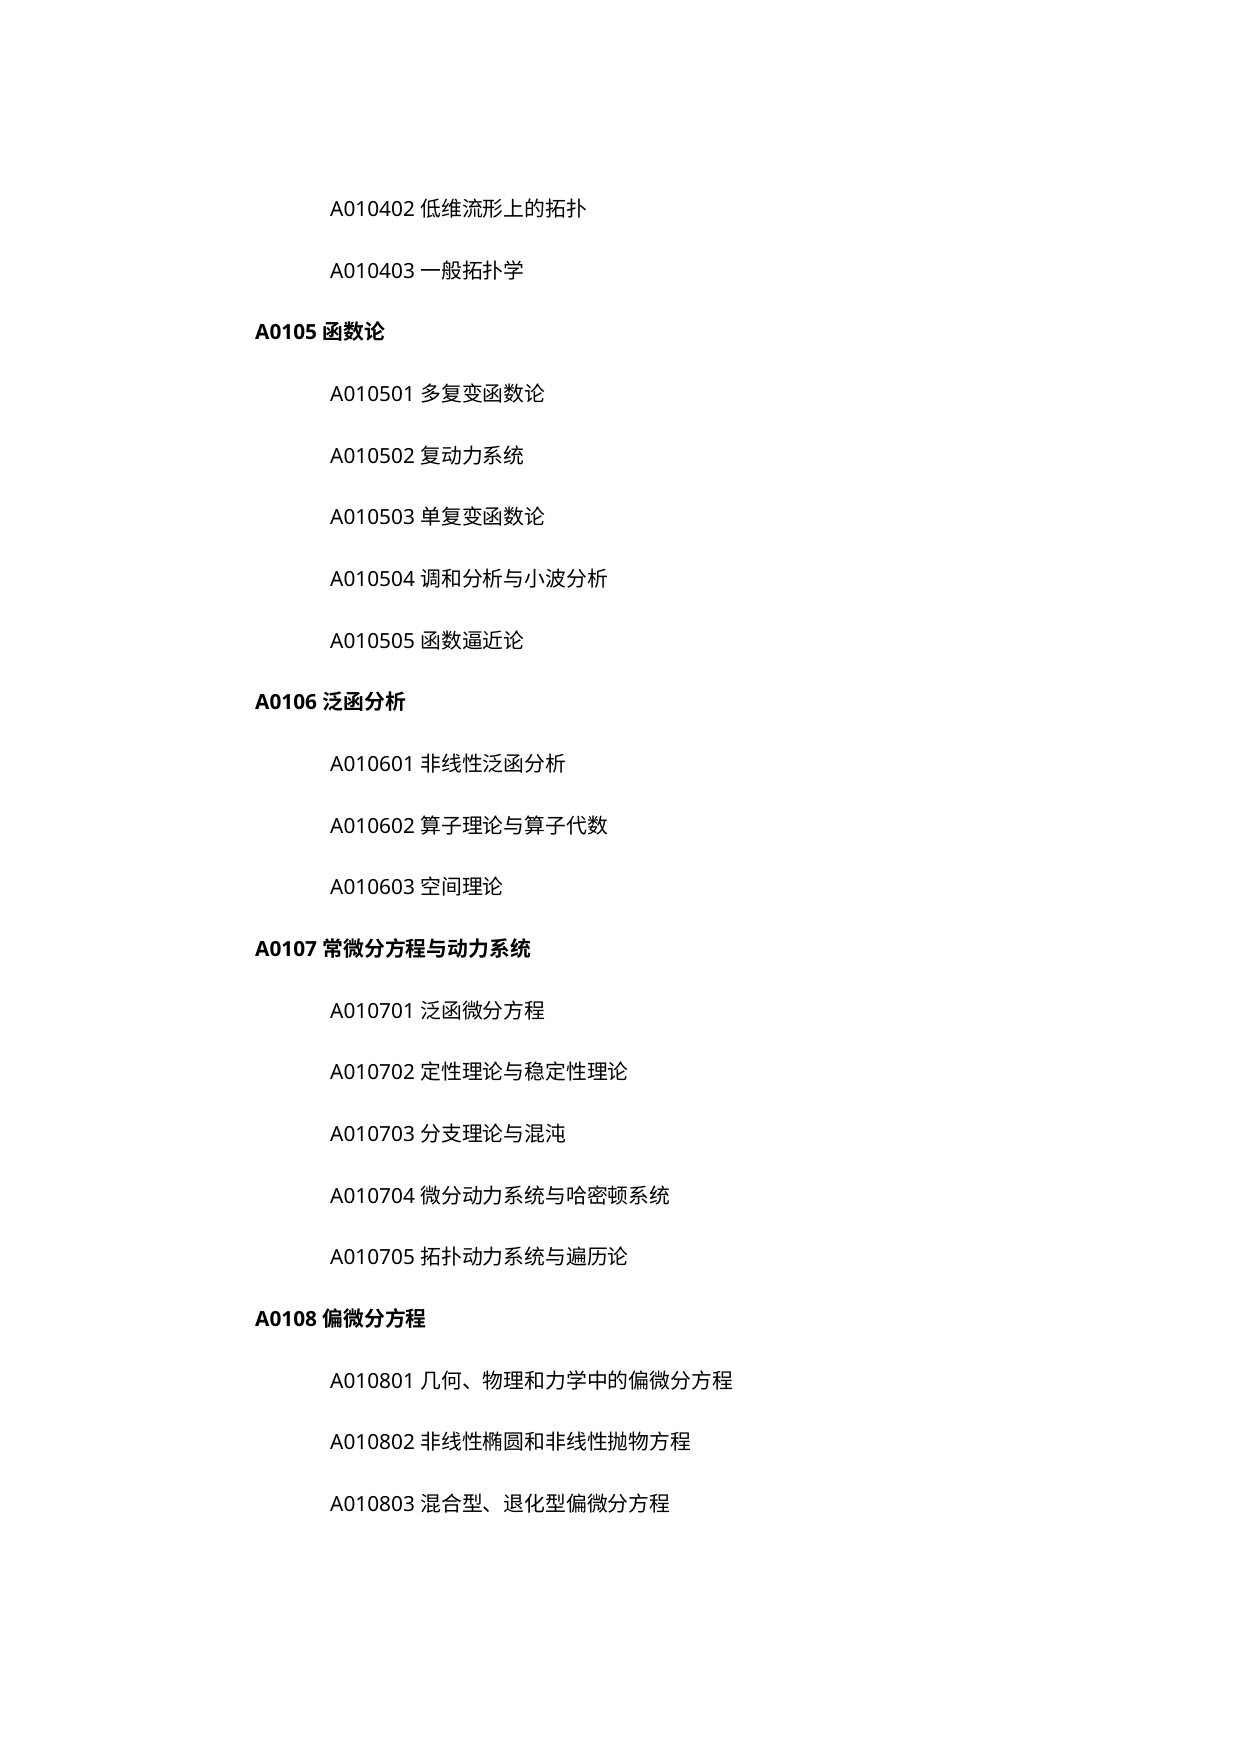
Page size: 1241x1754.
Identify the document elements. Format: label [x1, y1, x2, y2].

table_header [179, 162, 1071, 1548]
